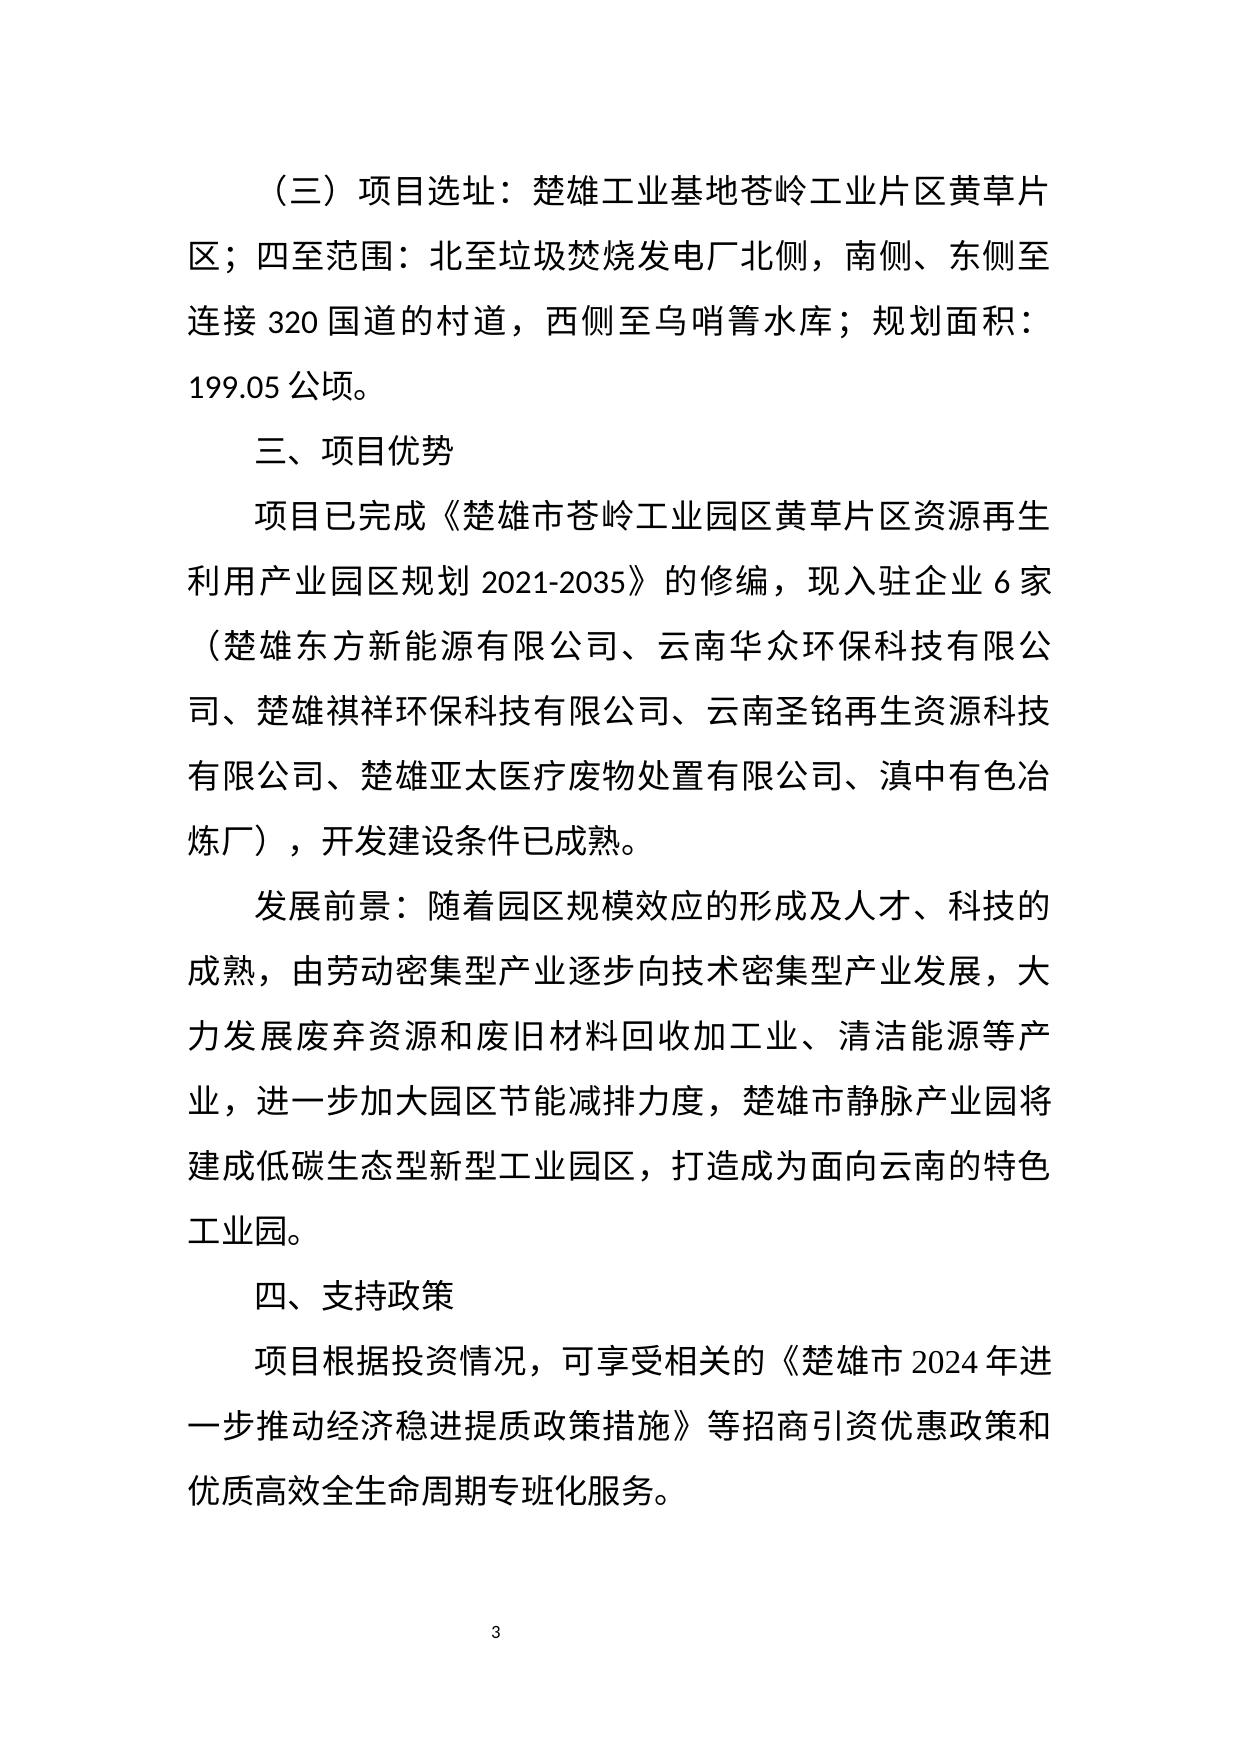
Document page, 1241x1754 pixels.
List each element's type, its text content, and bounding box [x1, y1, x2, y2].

text 项目根据投资情况，可享受相关的《楚雄市2024年进一步推动经济稳进提质政策措施》等招商引资优惠政策和优质高效全生命周期专班化服务。 [187, 1326, 1053, 1521]
subtitle 四、支持政策 [187, 1261, 1053, 1326]
subtitle 三、项目优势 [187, 416, 1053, 481]
text 项目已完成《楚雄市苍岭工业园区黄草片区资源再生利用产业园区规划2021-2035》的修编，现入驻企业6家（楚雄东方新能源有限公司、云南华众环保科技有限公司、楚雄祺祥环保科技有限公司、云南圣铭再生资源科技有限公司、楚雄亚太医疗废物处置有限公司、滇中有色冶炼厂），开发建设条件已成熟。 [187, 481, 1053, 871]
text （三）项目选址：楚雄工业基地苍岭工业片区黄草片区；四至范围：北至垃圾焚烧发电厂北侧，南侧、东侧至连接320国道的村道，西侧至乌哨箐水库；规划面积：199.05公顷。 [187, 156, 1053, 416]
text 发展前景：随着园区规模效应的形成及人才、科技的成熟，由劳动密集型产业逐步向技术密集型产业发展，大力发展废弃资源和废旧材料回收加工业、清洁能源等产业，进一步加大园区节能减排力度，楚雄市静脉产业园将建成低碳生态型新型工业园区，打造成为面向云南的特色工业园。 [187, 871, 1053, 1261]
